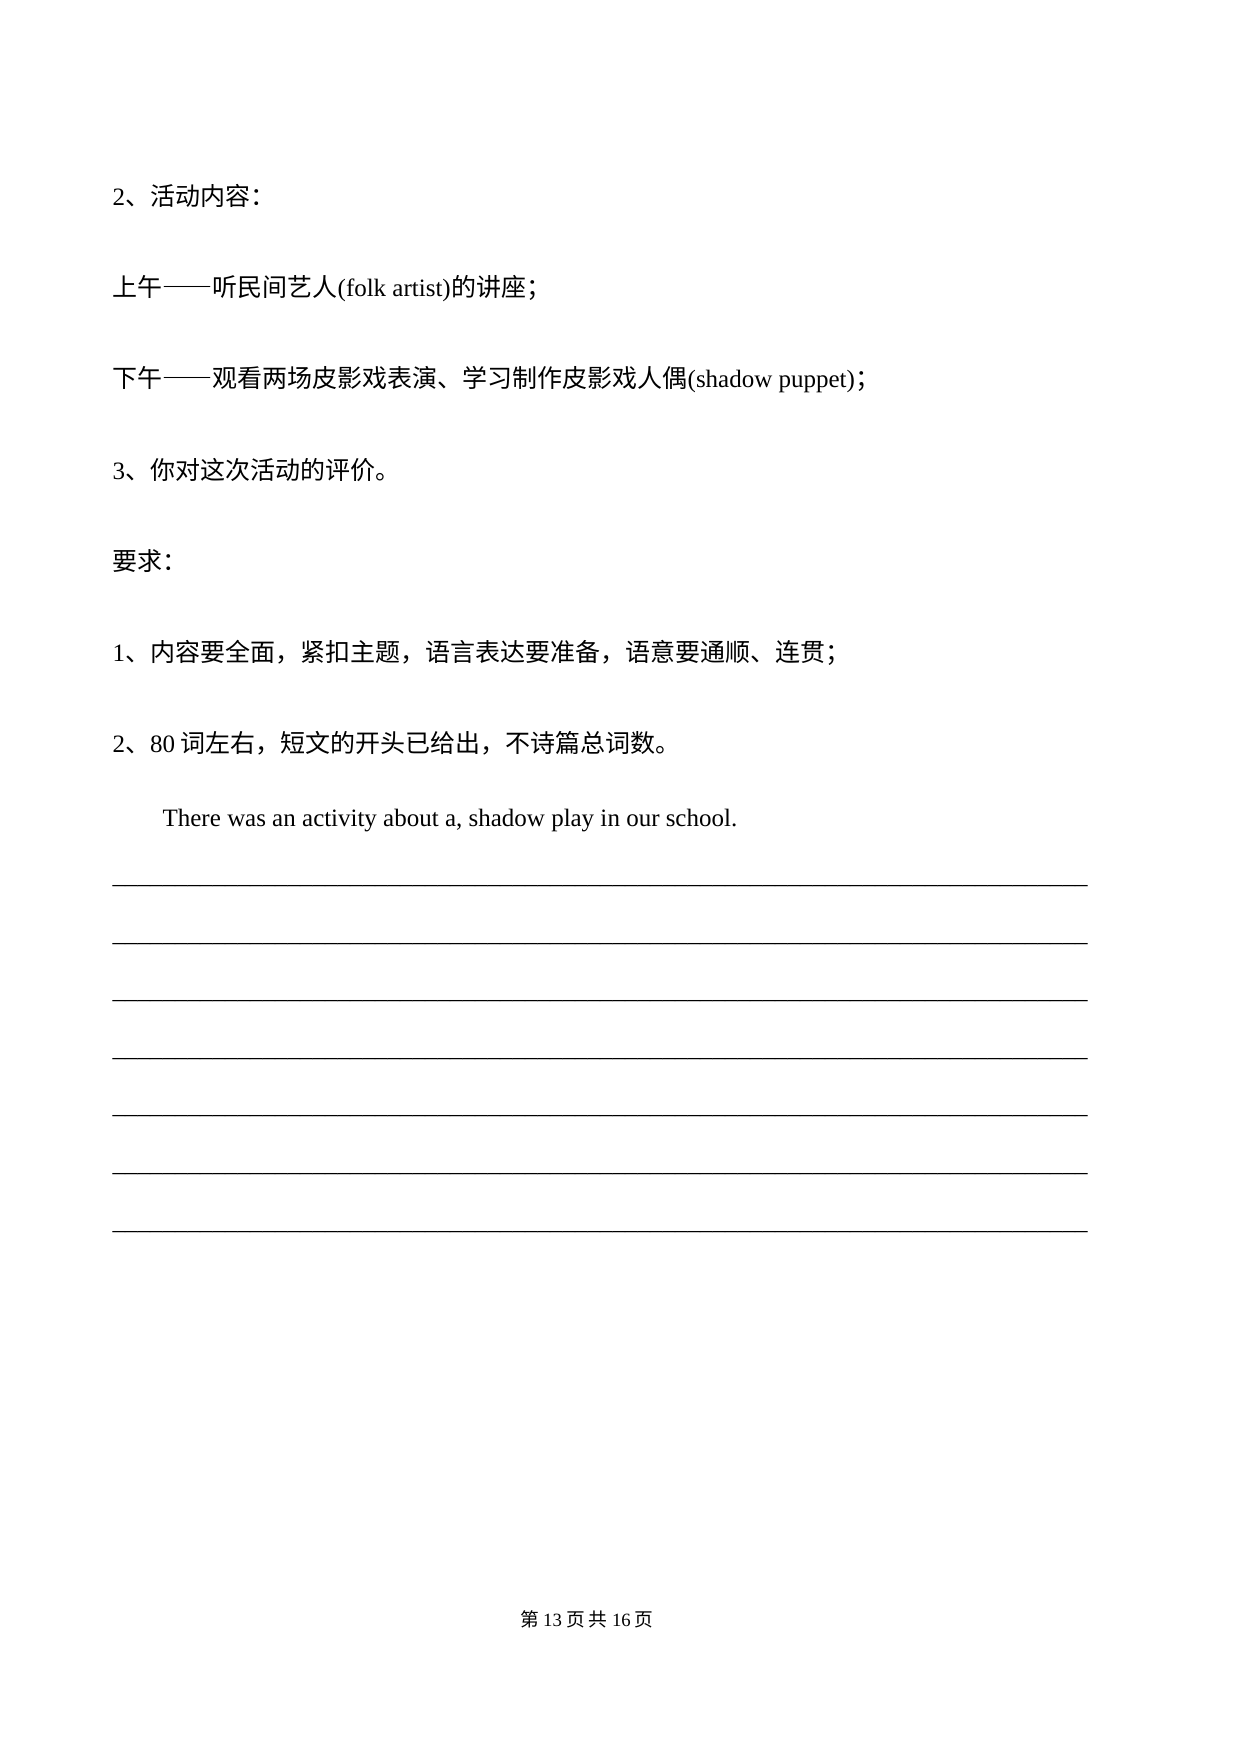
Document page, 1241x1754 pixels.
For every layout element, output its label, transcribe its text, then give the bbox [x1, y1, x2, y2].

text ______________________________________________________________________________ [112, 1146, 1128, 1179]
text 2、活动内容： [112, 162, 1128, 227]
text ______________________________________________________________________________ [112, 858, 1128, 891]
text 要求： [112, 527, 1128, 592]
text There was an activity about a, shadow play in our school. [112, 801, 1128, 833]
text ______________________________________________________________________________ [112, 973, 1128, 1006]
text 3、你对这次活动的评价。 [112, 436, 1128, 501]
text ______________________________________________________________________________ [112, 1089, 1128, 1121]
text 下午——观看两场皮影戏表演、学习制作皮影戏人偶(shadow puppet)； [112, 344, 1128, 409]
text ______________________________________________________________________________ [112, 916, 1128, 948]
text ______________________________________________________________________________ [112, 1204, 1128, 1236]
text ______________________________________________________________________________ [112, 1031, 1128, 1064]
text 上午——听民间艺人(folk artist)的讲座； [112, 253, 1128, 318]
text 2、80词左右，短文的开头已给出，不诗篇总词数。 [112, 709, 1128, 774]
text 1、内容要全面，紧扣主题，语言表达要准备，语意要通顺、连贯； [112, 618, 1128, 683]
